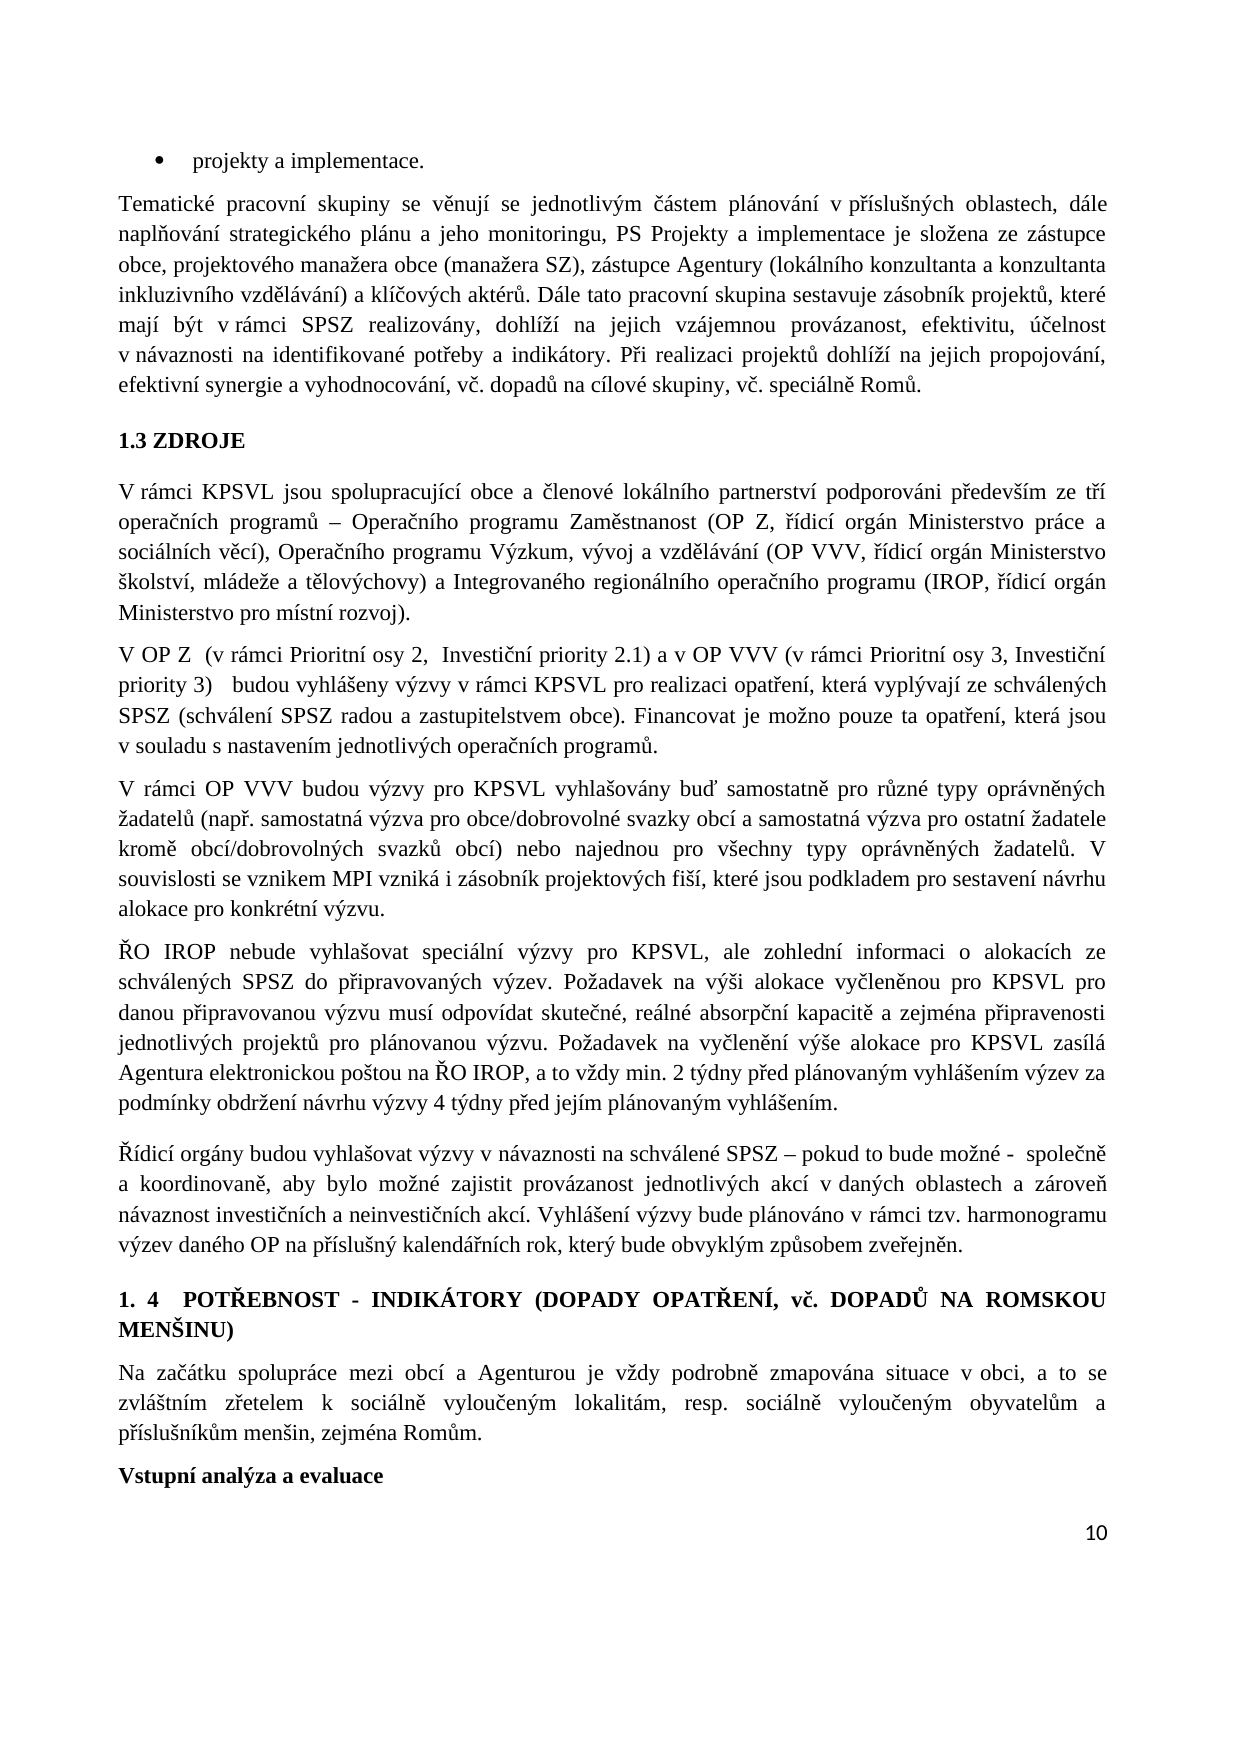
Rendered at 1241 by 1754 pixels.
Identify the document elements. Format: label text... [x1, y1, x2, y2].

text V OP Z (v rámci Prioritní osy 2, Investiční priority 2.1) a v OP VVV (v rámci Prioritní osy 3, Investiční priority 3) budou vyhlášeny výzvy v rámci KPSVL pro realizaci opatření, která vyplývají ze schválených SPSZ (schválení SPSZ radou a zastupitelstvem obce). Financovat je možno pouze ta opatření, která jsou v souladu s nastavením jednotlivých operačních programů. [118, 641, 1107, 758]
text Řídicí orgány budou vyhlašovat výzvy v návaznosti na schválené SPSZ – pokud to bude možné - společně a koordinovaně, aby bylo možné zajistit provázanost jednotlivých akcí v daných oblastech a zároveň návaznost investičních a neinvestičních akcí. Vyhlášení výzvy bude plánováno v rámci tzv. harmonogramu výzev daného OP na příslušný kalendářních rok, který bude obvyklým způsobem zveřejněn. [118, 1140, 1107, 1257]
text V rámci KPSVL jsou spolupracující obce a členové lokálního partnerství podporováni především ze tří operačních programů – Operačního programu Zaměstnanost (OP Z, řídicí orgán Ministerstvo práce a sociálních věcí), Operačního programu Výzkum, vývoj a vzdělávání (OP VVV, řídicí orgán Ministerstvo školství, mládeže a tělovýchovy) a Integrovaného regionálního operačního programu (IROP, řídicí orgán Ministerstvo pro místní rozvoj). [118, 478, 1107, 625]
text Tematické pracovní skupiny se věnují se jednotlivým částem plánování v příslušných oblastech, dále naplňování strategického plánu a jeho monitoringu, PS Projekty a implementace je složena ze zástupce obce, projektového manažera obce (manažera SZ), zástupce Agentury (lokálního konzultanta a konzultanta inkluzivního vzdělávání) a klíčových aktérů. Dále tato pracovní skupina sestavuje zásobník projektů, které mají být v rámci SPSZ realizovány, dohlíží na jejich vzájemnou provázanost, efektivitu, účelnost v návaznosti na identifikované potřeby a indikátory. Při realizaci projektů dohlíží na jejich propojování, efektivní synergie a vyhodnocování, vč. dopadů na cílové skupiny, vč. speciálně Romů. [118, 190, 1107, 398]
text Na začátku spolupráce mezi obcí a Agenturou je vždy podrobně zmapována situace v obci, a to se zvláštním zřetelem k sociálně vyloučeným lokalitám, resp. sociálně vyloučeným obyvatelům a příslušníkům menšin, zejména Romům. [118, 1359, 1107, 1446]
text V rámci OP VVV budou výzvy pro KPSVL vyhlašovány buď samostatně pro různé typy oprávněných žadatelů (např. samostatná výzva pro obce/dobrovolné svazky obcí a samostatná výzva pro ostatní žadatele kromě obcí/dobrovolných svazků obcí) nebo najednou pro všechny typy oprávněných žadatelů. V souvislosti se vznikem MPI vzniká i zásobník projektových fiší, které jsou podkladem pro sestavení návrhu alokace pro konkrétní výzvu. [118, 775, 1107, 922]
text Vstupní analýza a evaluace [118, 1462, 1107, 1488]
text 1.3 ZDROJE [118, 427, 1107, 453]
text ŘO IROP nebude vyhlašovat speciální výzvy pro KPSVL, ale zohlední informaci o alokacích ze schválených SPSZ do připravovaných výzev. Požadavek na výši alokace vyčleněnou pro KPSVL pro danou připravovanou výzvu musí odpovídat skutečné, reálné absorpční kapacitě a zejména připravenosti jednotlivých projektů pro plánovanou výzvu. Požadavek na vyčlenění výše alokace pro KPSVL zasílá Agentura elektronickou poštou na ŘO IROP, a to vždy min. 2 týdny před plánovaným vyhlášením výzev za podmínky obdržení návrhu výzvy 4 týdny před jejím plánovaným vyhlášením. [118, 938, 1107, 1116]
list projekty a implementace. [155, 148, 1107, 174]
text 1. 4 POTŘEBNOST - INDIKÁTORY (DOPADY OPATŘENÍ, vč. DOPADŮ NA ROMSKOU MENŠINU) [118, 1286, 1107, 1343]
